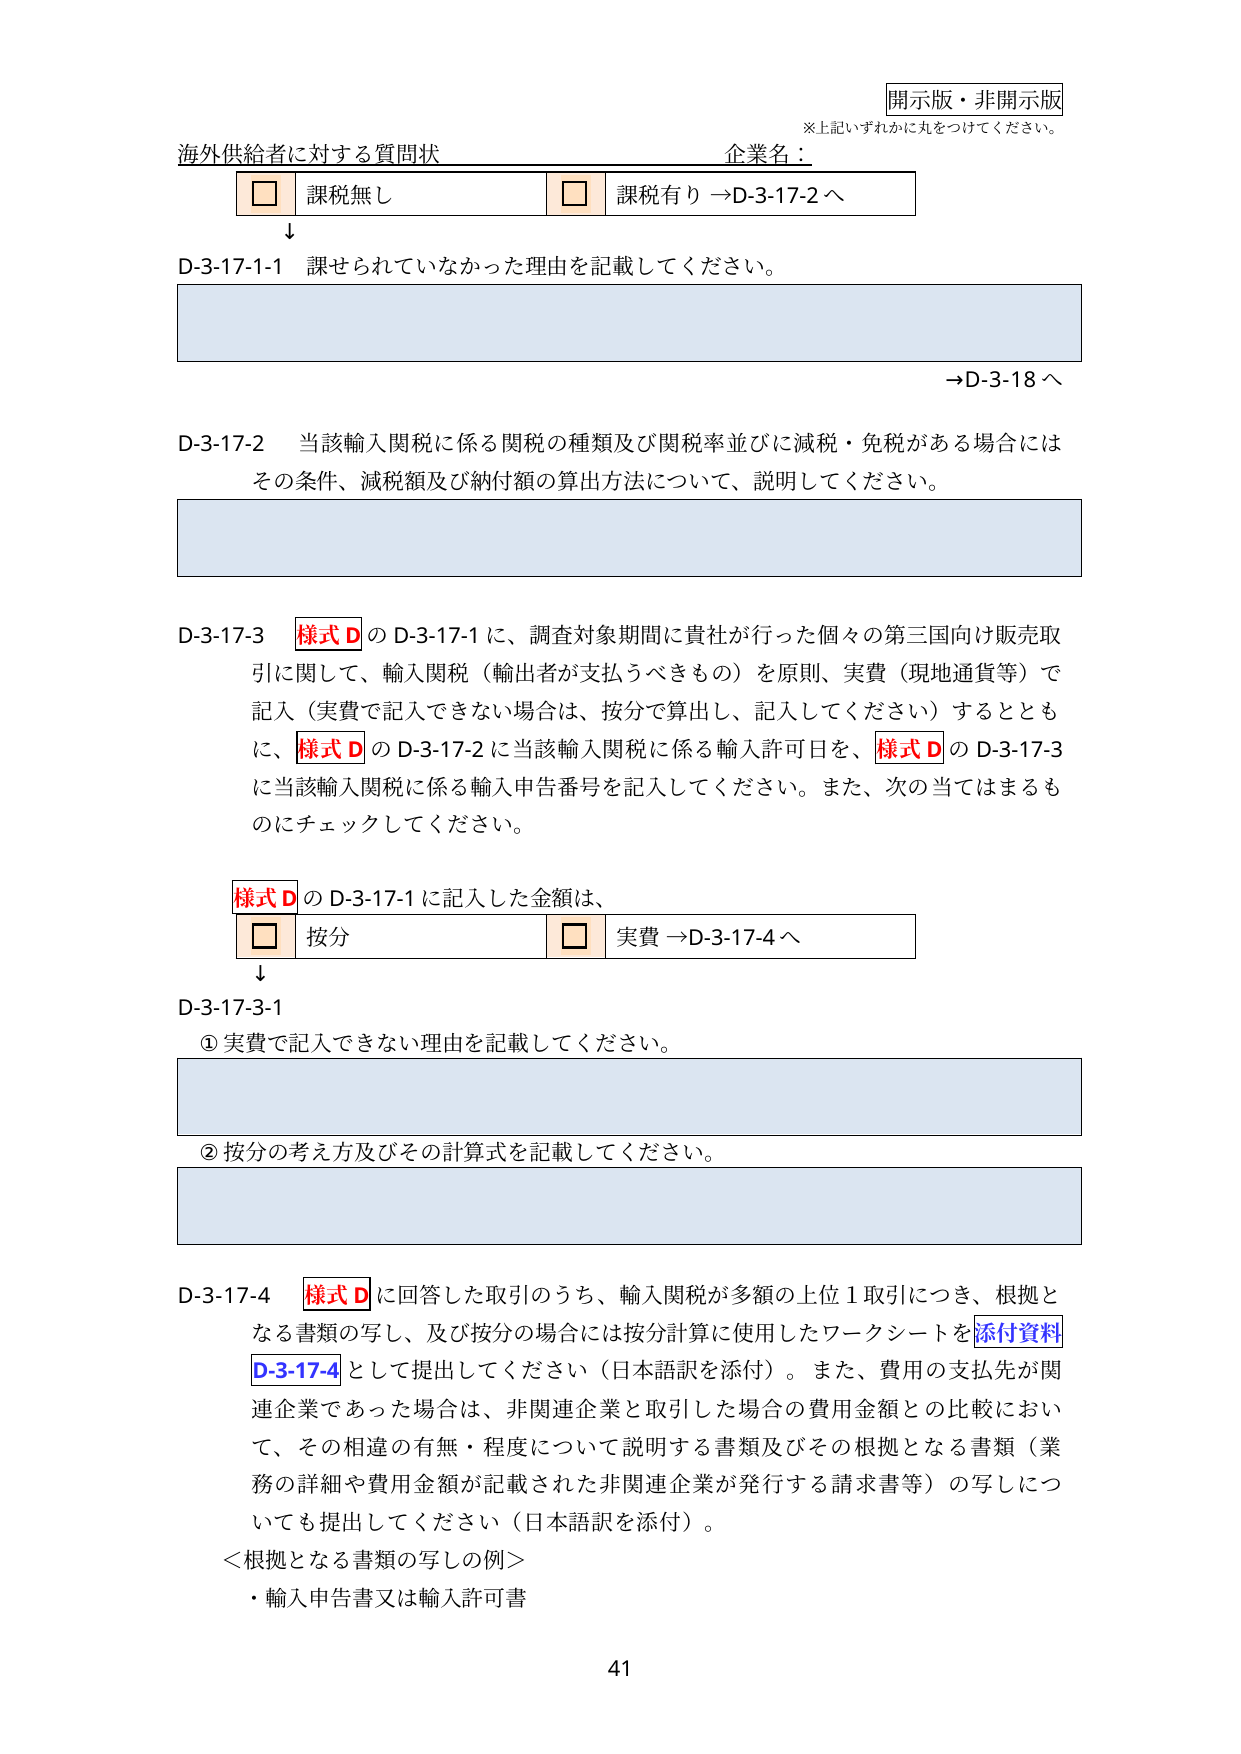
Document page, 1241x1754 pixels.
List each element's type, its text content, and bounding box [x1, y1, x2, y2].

text 様式DのD-3-17-1に記入した金額は、 [298, 880, 1063, 914]
text →D-3-18へ [308, 362, 1063, 393]
table_header 課税無し [296, 173, 546, 215]
text ①実費で記入できない理由を記載してください。 [177, 1026, 1063, 1058]
table_header 課税有り →D-3-17-2へ [606, 173, 915, 215]
text ↓ [251, 958, 1063, 988]
table_header [178, 1059, 1081, 1134]
table_header 按分 [296, 915, 546, 957]
table_header [547, 915, 605, 957]
subtitle D-3-17-1-1 課せられていなかった理由を記載してください。 [177, 246, 1063, 284]
table_header [237, 173, 295, 215]
table_header [237, 915, 295, 957]
subtitle 当該輸入関税に係る関税の種類及び関税率並びに減税・免税がある場合にはその条件、減税額及び納付額の算出方法について、説明してください。 [177, 423, 1063, 499]
table_header 実費 →D-3-17-4へ [606, 915, 915, 957]
subtitle 様式Dに回答した取引のうち、輸入関税が多額の上位１取引につき、根拠となる書類の写し、及び按分の場合には按分計算に使用したワークシートを添付資料D-3-17-4として提出してください（日本語訳を添付）。また、費用の支払先が関連企業であった場合は、非関連企業と取引した場合の費用金額との比較において、その相違の有無・程度について説明する書類及びその根拠となる書類（業務の詳細や費用金額が記載された非関連企業が発行する請求書等）の写しについても提出してください（日本語訳を添付）。 [177, 1275, 1063, 1540]
table_header [178, 285, 1081, 361]
text ＜根拠となる書類の写しの例＞ [221, 1540, 1063, 1578]
text ↓ [280, 216, 1063, 246]
subtitle 様式DのD-3-17-1に、調査対象期間に貴社が行った個々の第三国向け販売取引に関して、輸入関税（輸出者が支払うべきもの）を原則、実費（現地通貨等）で記入（実費で記入できない場合は、按分で算出し、記入してください）するとともに、様式DのD-3-17-2に当該輸入関税に係る輸入許可日を、様式DのD-3-17-3に当該輸入関税に係る輸入申告番号を記入してください。また、次の当てはまるものにチェックしてください。 [177, 615, 1063, 842]
subtitle D-3-17-3-1 [177, 988, 1063, 1026]
table_header [178, 500, 1081, 576]
table_header [178, 1168, 1081, 1244]
text ②按分の考え方及びその計算式を記載してください。 [177, 1136, 1063, 1167]
table_header [547, 173, 605, 215]
text 様式DのD-3-17-1に記入した金額は、 [233, 881, 297, 913]
text ・輸入申告書又は輸入許可書 [243, 1578, 1063, 1616]
